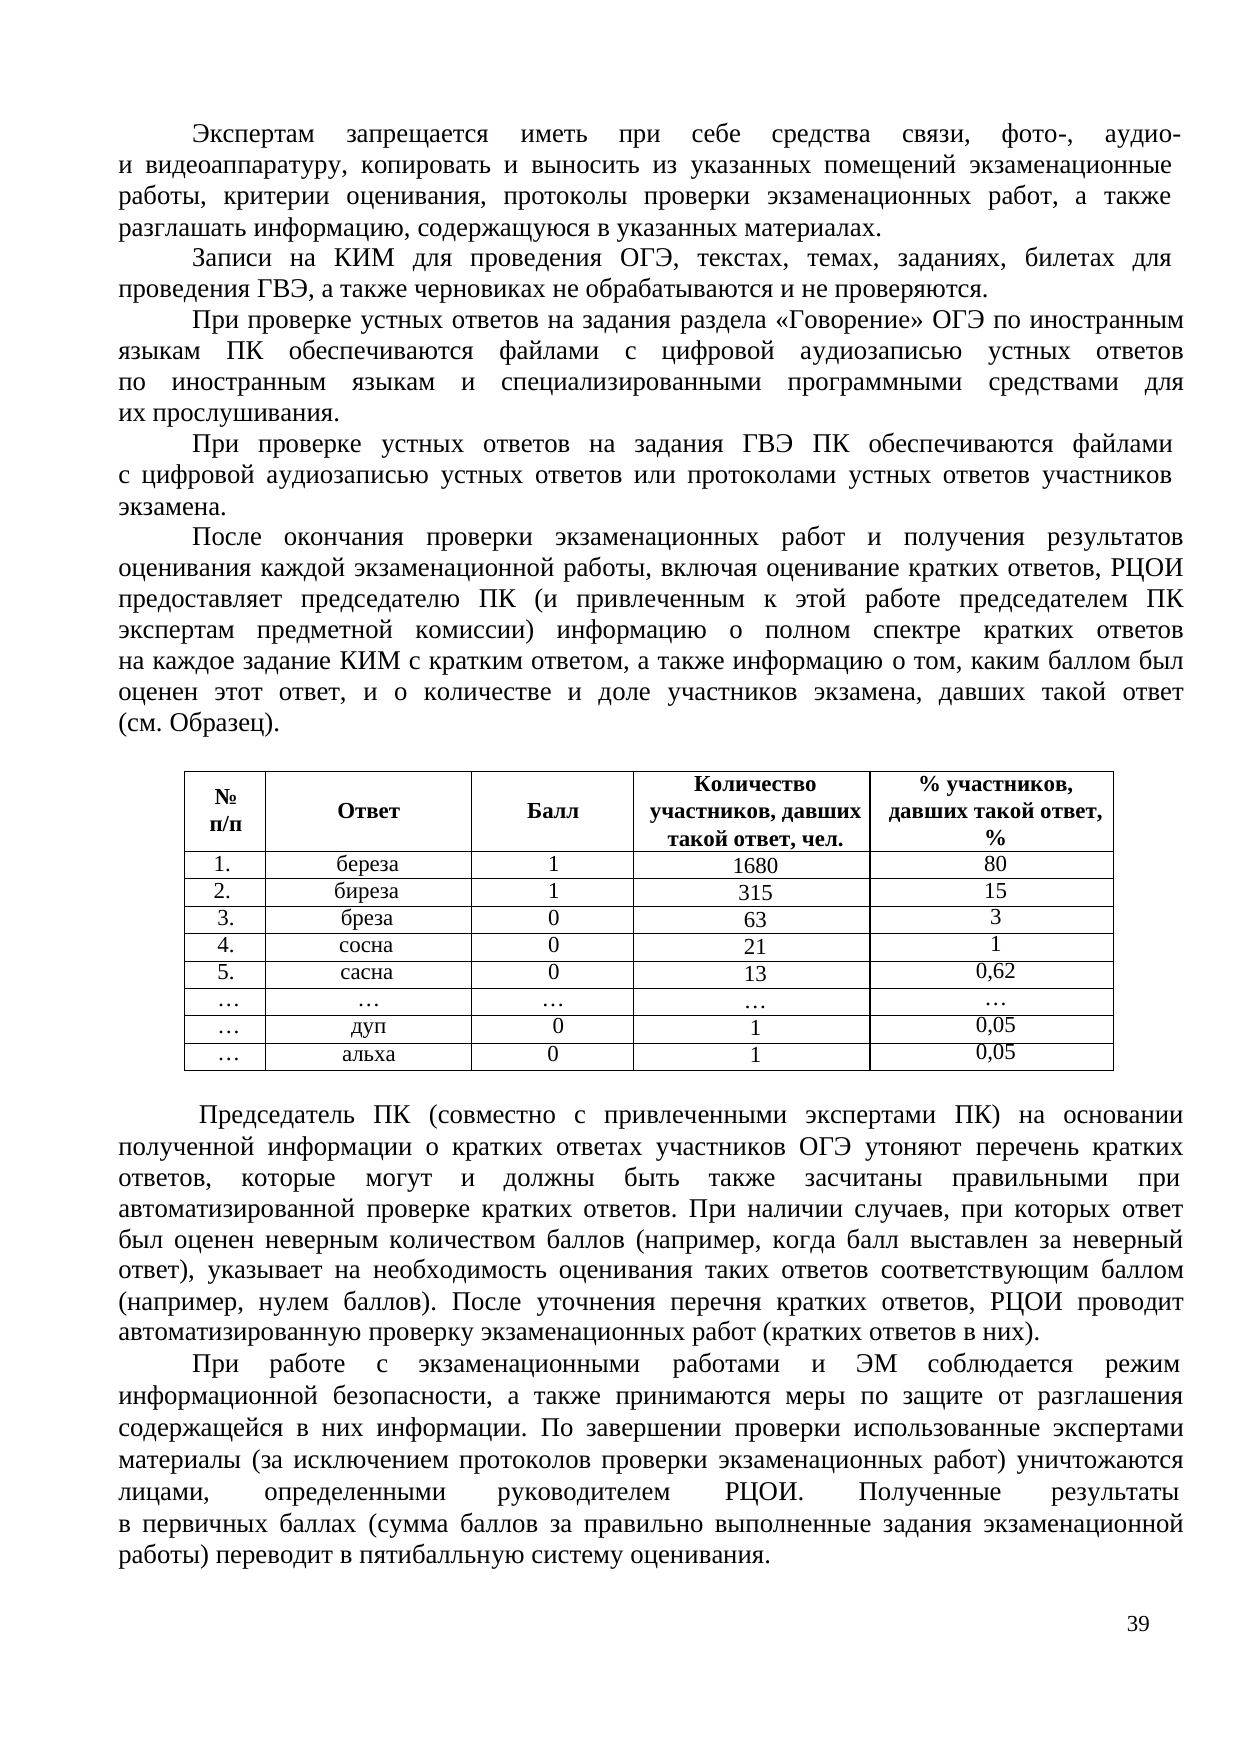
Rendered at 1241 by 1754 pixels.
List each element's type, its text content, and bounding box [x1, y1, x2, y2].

text … … дуп 0 [351, 986, 571, 1039]
text береза 1 биреза 1 бреза 0 сосна 0 сасна 0 [331, 850, 559, 984]
text Председатель ПК (совместно с привлеченными экспертами ПК) на основании полученной информации о кратких ответах участников ОГЭ утоняют перечень кратких ответов, которые могут и должны быть также засчитаны правильными при автоматизированной проверке кратких ответов. При наличии случаев, при которых ответ был оценен неверным количеством баллов (например, когда балл выставлен за неверный ответ), указывает на необходимость оценивания таких ответов соответствующим баллом (например, нулем баллов). После уточнения перечня кратких ответов, РЦОИ проводит автоматизированную проверку экзаменационных работ (кратких ответов в них). [118, 1099, 1184, 1347]
text После окончания проверки экзаменационных работ и получения результатов оценивания каждой экзаменационной работы, включая оценивание кратких ответов, РЦОИ предоставляет председателю ПК (и привлеченным к этой работе председателем ПК экспертам предметной комиссии) информацию о полном спектре кратких ответов на каждое задание КИМ с кратким ответом, а также информацию о том, каким баллом был оценен этот ответ, и о количестве и доле участников экзамена, давших такой ответ (см. Образец). [118, 521, 1184, 737]
text 39 [1127, 1610, 1184, 1636]
text Записи на КИМ для проведения ОГЭ, текстах, темах, заданиях, билетах для проведения ГВЭ, а также черновиках не обрабатываются и не проверяются. [118, 242, 1187, 304]
text 3. 4. 5. … … … [217, 904, 242, 1066]
text При проверке устных ответов на задания ГВЭ ПК обеспечиваются файлами с цифровой аудиозаписью устных ответов или протоколами устных ответов участников экзамена. [118, 427, 1188, 521]
text альха 0 [342, 1040, 582, 1066]
text При проверке устных ответов на задания раздела «Говорение» ОГЭ по иностранным языкам ПК обеспечиваются файлами с цифровой аудиозаписью устных ответов по иностранным языкам и специализированными программными средствами для их прослушивания. [118, 304, 1184, 427]
text При работе с экзаменационными работами и ЭМ соблюдается режим информационной безопасности, а также принимаются меры по защите от разглашения содержащейся в них информации. По завершении проверки использованные экспертами материалы (за исключением протоколов проверки экзаменационных работ) уничтожаются лицами, определенными руководителем РЦОИ. Полученные результаты в первичных баллах (сумма баллов за правильно выполненные задания экзаменационной работы) переводит в пятибалльную систему оценивания. [118, 1347, 1184, 1570]
text 1. 2. [207, 850, 230, 903]
text № п/п [209, 783, 248, 836]
text 0,62 … 0,05 0,05 [972, 957, 1019, 1064]
text Ответ Балл [337, 797, 582, 823]
text Количество участников, давших такой ответ, чел. 1680 315 63 21 13 … 1 1 [646, 770, 864, 1068]
text Экспертам запрещается иметь при себе средства связи, фото-, аудио-и видеоаппаратуру, копировать и выносить из указанных помещений экзаменационные работы, критерии оценивания, протоколы проверки экзаменационных работ, а также разглашать информацию, содержащуюся в указанных материалах. [118, 117, 1189, 242]
text % участников, давших такой ответ, % 80 15 3 1 [885, 770, 1106, 956]
